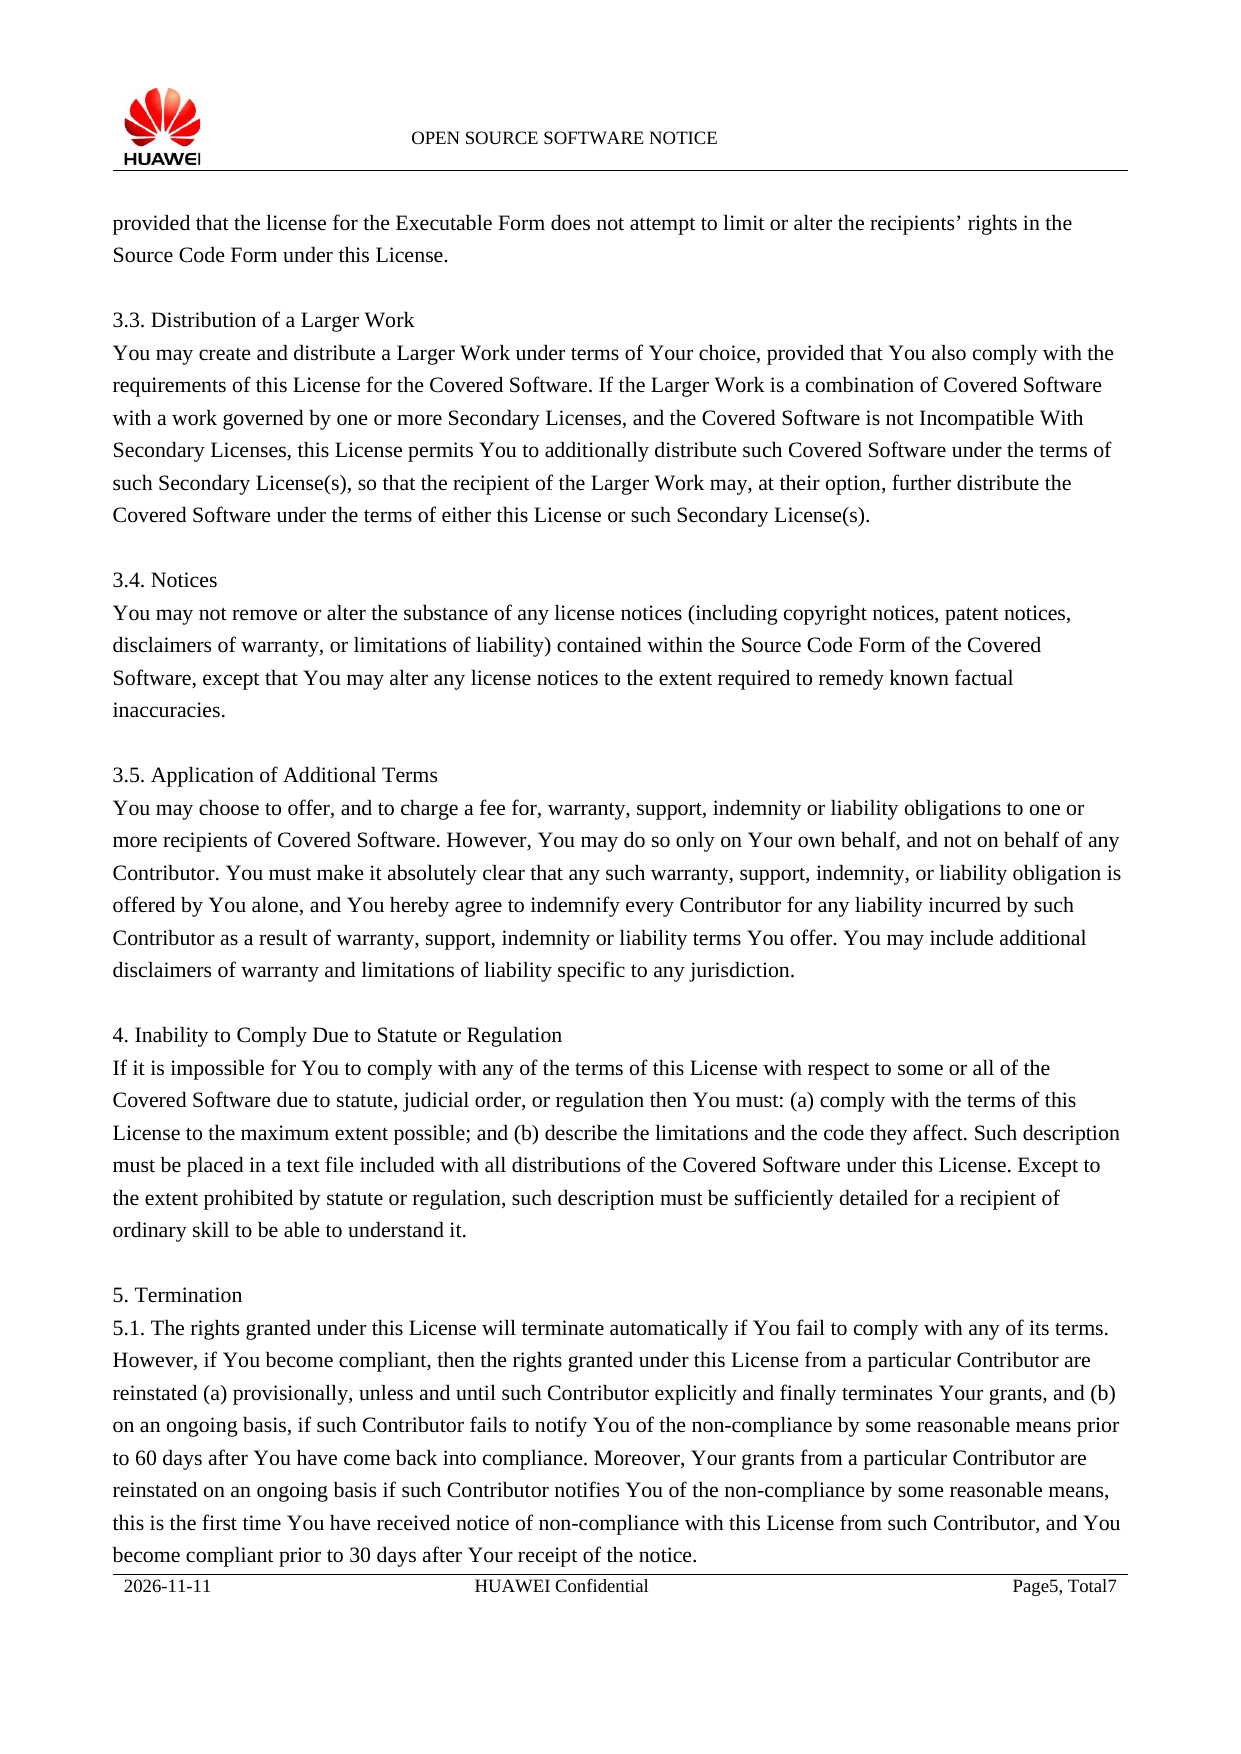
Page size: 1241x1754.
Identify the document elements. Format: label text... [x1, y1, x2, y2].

picture [124, 88, 201, 165]
